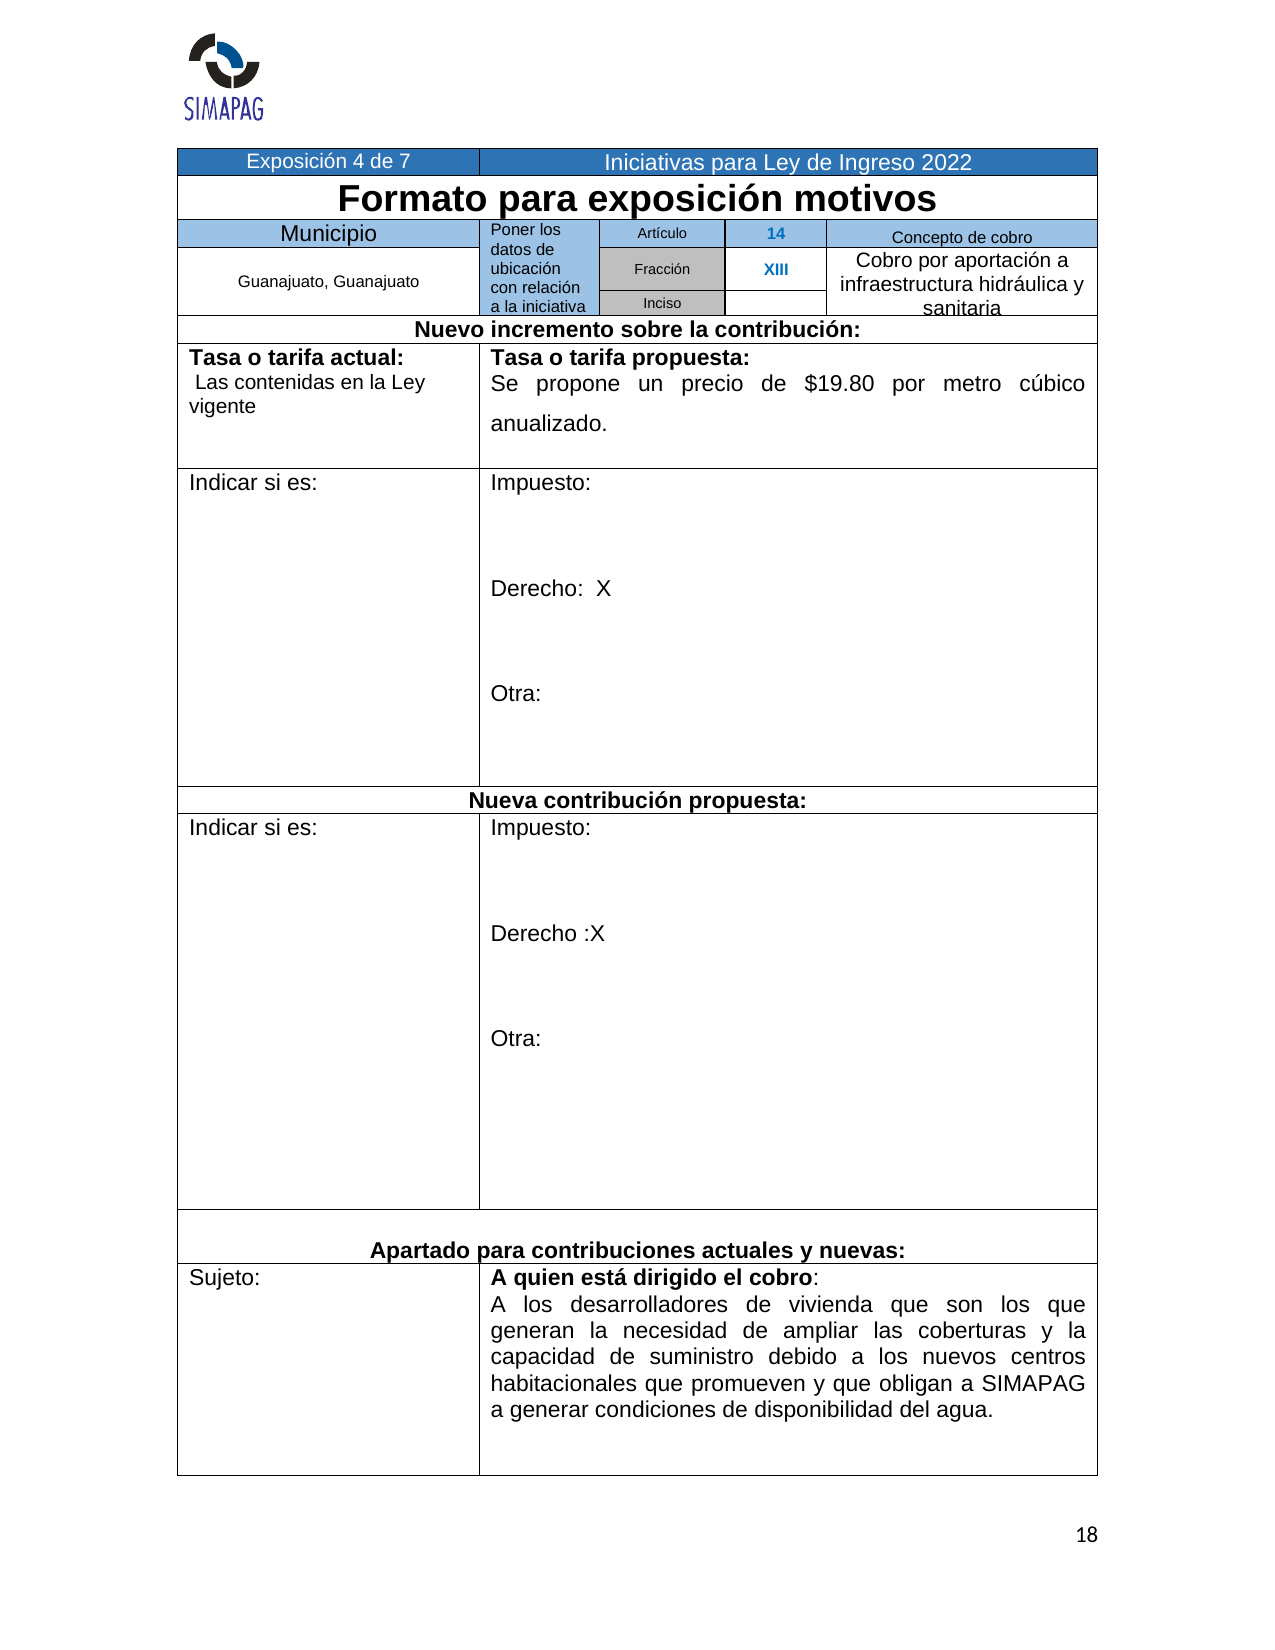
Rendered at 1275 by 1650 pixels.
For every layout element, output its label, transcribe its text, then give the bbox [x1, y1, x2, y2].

table_header Exposición 4 de 7 [178, 149, 479, 175]
table_cell Fracción [600, 248, 724, 290]
table_cell Impuesto: Derecho :X Otra: [480, 814, 1097, 1209]
table_cell Formato para exposición motivos [178, 176, 1097, 219]
table_cell Inciso [600, 291, 724, 315]
table_cell Tasa o tarifa actual: Las contenidas en la Ley vigente [178, 344, 479, 468]
table_cell Guanajuato, Guanajuato [178, 248, 479, 315]
table_cell A quien está dirigido el cobro: A los desarrolladores de vivienda que son los que generan la necesidad de ampliar las coberturas y la capacidad de suministro debido a los nuevos centros habitacionales que promueven y que obligan a SIMAPAG a generar condiciones de disponibilidad del agua. [480, 1264, 1097, 1475]
table_cell Poner los datos de ubicación con relación a la iniciativa [480, 220, 599, 315]
table_cell Artículo [600, 220, 724, 247]
table_cell [726, 291, 826, 315]
table_cell Tasa o tarifa propuesta: Se propone un precio de $19.80 por metro cúbico anualizado. [480, 344, 1097, 468]
table_cell Indicar si es: [178, 814, 479, 1209]
table_cell Municipio [178, 220, 479, 247]
table_cell Nueva contribución propuesta: [178, 787, 1097, 813]
table_header Iniciativas para Ley de Ingreso 2022 [480, 149, 1097, 175]
table_cell Apartado para contribuciones actuales y nuevas: [178, 1210, 1097, 1263]
table_cell Impuesto: Derecho: X Otra: [480, 469, 1097, 786]
table_cell Indicar si es: [178, 469, 479, 786]
table_cell XIII [726, 248, 826, 290]
table_cell Concepto de cobro [827, 220, 1097, 247]
table_cell 14 [726, 220, 826, 247]
table_cell Nuevo incremento sobre la contribución: [178, 316, 1097, 343]
table_cell Cobro por aportación a infraestructura hidráulica y sanitaria [827, 248, 1097, 315]
table_cell Sujeto: [178, 1264, 479, 1475]
